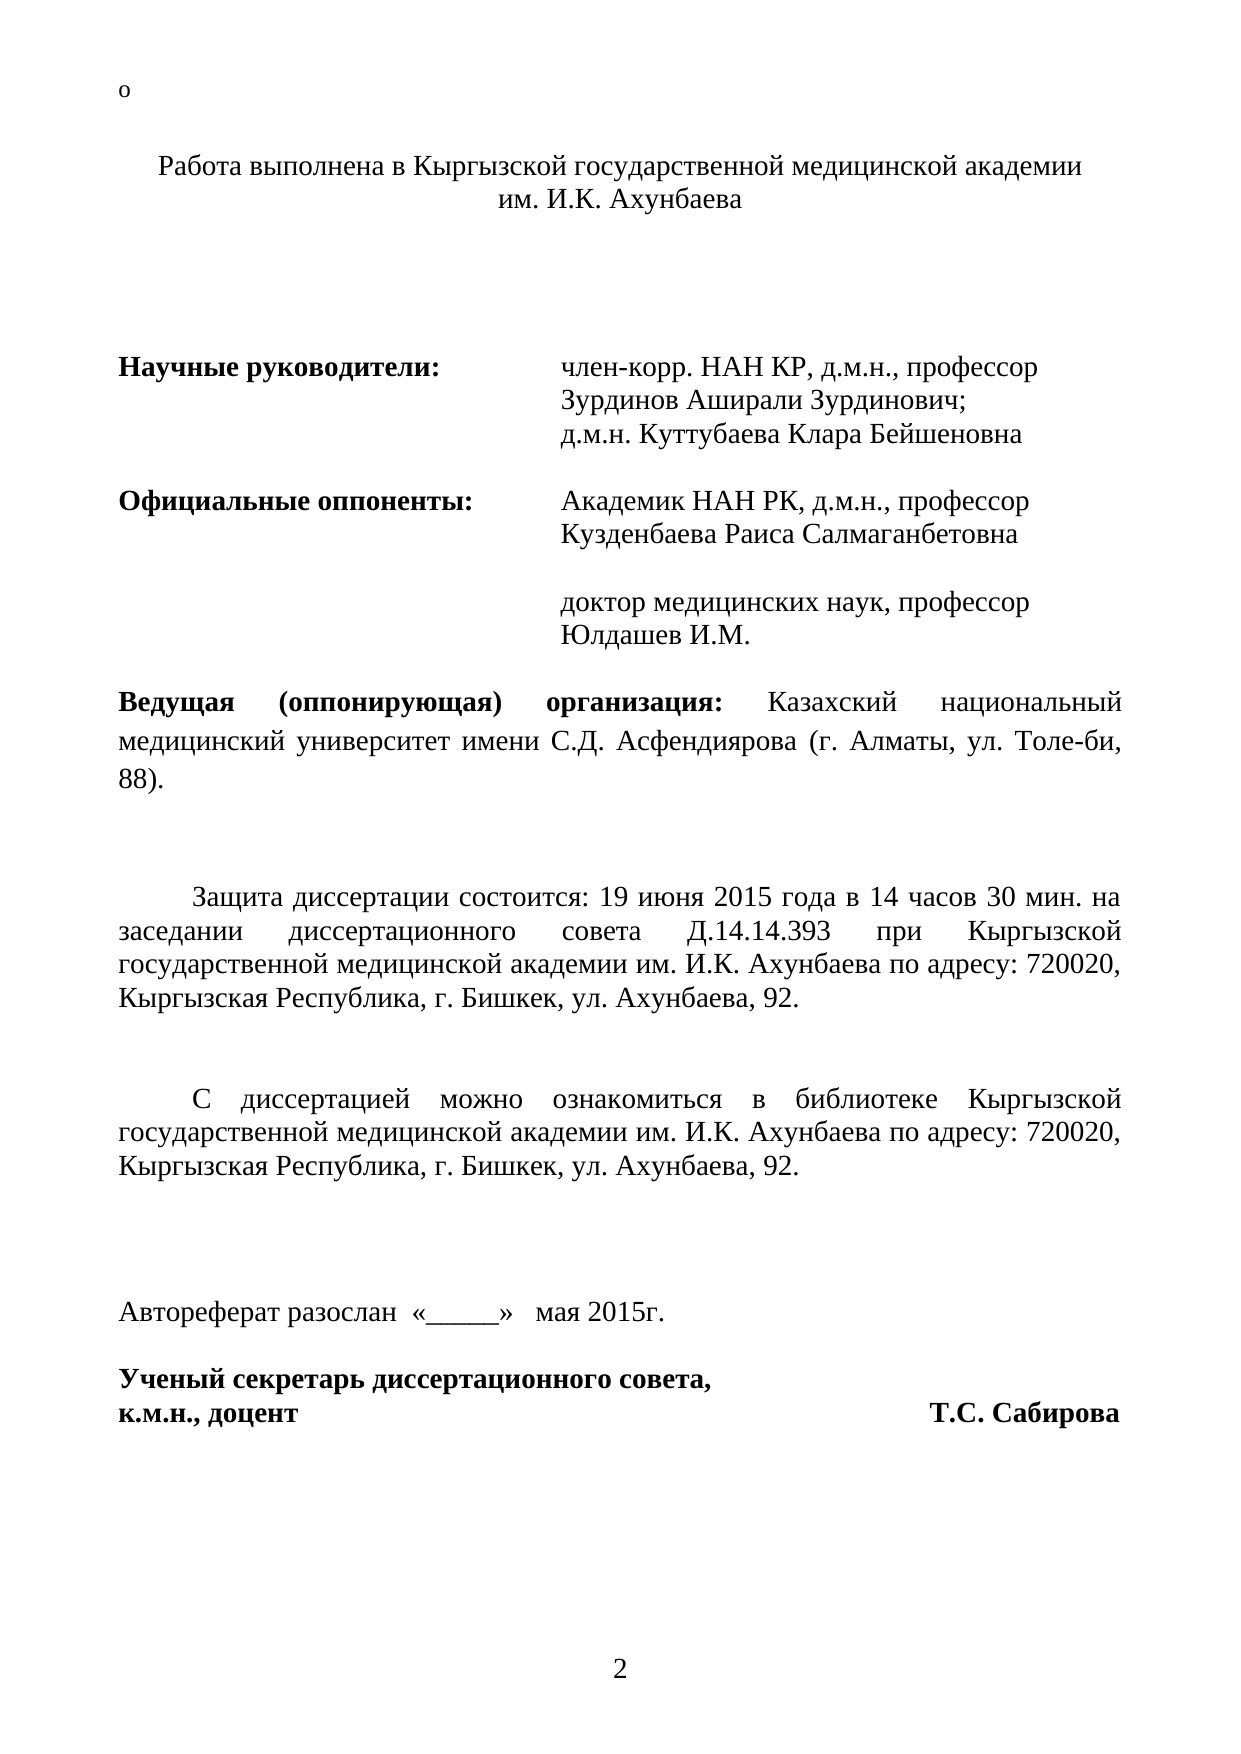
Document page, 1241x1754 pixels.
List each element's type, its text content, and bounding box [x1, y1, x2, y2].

text Работа выполнена в Кыргызской государственной медицинской академии [118, 148, 1122, 181]
text к.м.н., доцент Т.С. Сабирова [118, 1395, 1122, 1429]
text Научные руководители: член-корр. НАН КР, д.м.н., профессор [118, 349, 1122, 382]
text Защита диссертации состоится: 19 июня 2015 года в 14 часов 30 мин. на заседании диссертационного совета Д.14.14.393 при Кыргызской государственной медицинской академии им. И.К. Ахунбаева по адресу: 720020, Кыргызская Республика, г. Бишкек, ул. Ахунбаева, 92. [118, 879, 1122, 1014]
text Зурдинов Аширали Зурдинович; [413, 382, 1122, 416]
text Автореферат разослан «_____» мая 2015г. [118, 1294, 1122, 1328]
text доктор медицинских наук, профессор Юлдашев И.М. [560, 584, 1122, 651]
text Ведущая (оппонирующая) организация: Казахский национальный медицинский университет имени С.Д. Асфендиярова (г. Алматы, ул. Толе-би, 88). [118, 684, 1122, 795]
text Ученый секретарь диссертационного совета, [118, 1362, 1122, 1395]
text им. И.К. Ахунбаева [118, 181, 1122, 215]
text д.м.н. Куттубаева Клара Бейшеновна [413, 416, 1122, 449]
text Официальные оппоненты: Академик НАН РК, д.м.н., профессор Кузденбаева Раиса Салмаганбетовна [118, 483, 1122, 550]
text С диссертацией можно ознакомиться в библиотеке Кыргызской государственной медицинской академии им. И.К. Ахунбаева по адресу: 720020, Кыргызская Республика, г. Бишкек, ул. Ахунбаева, 92. [118, 1081, 1122, 1181]
